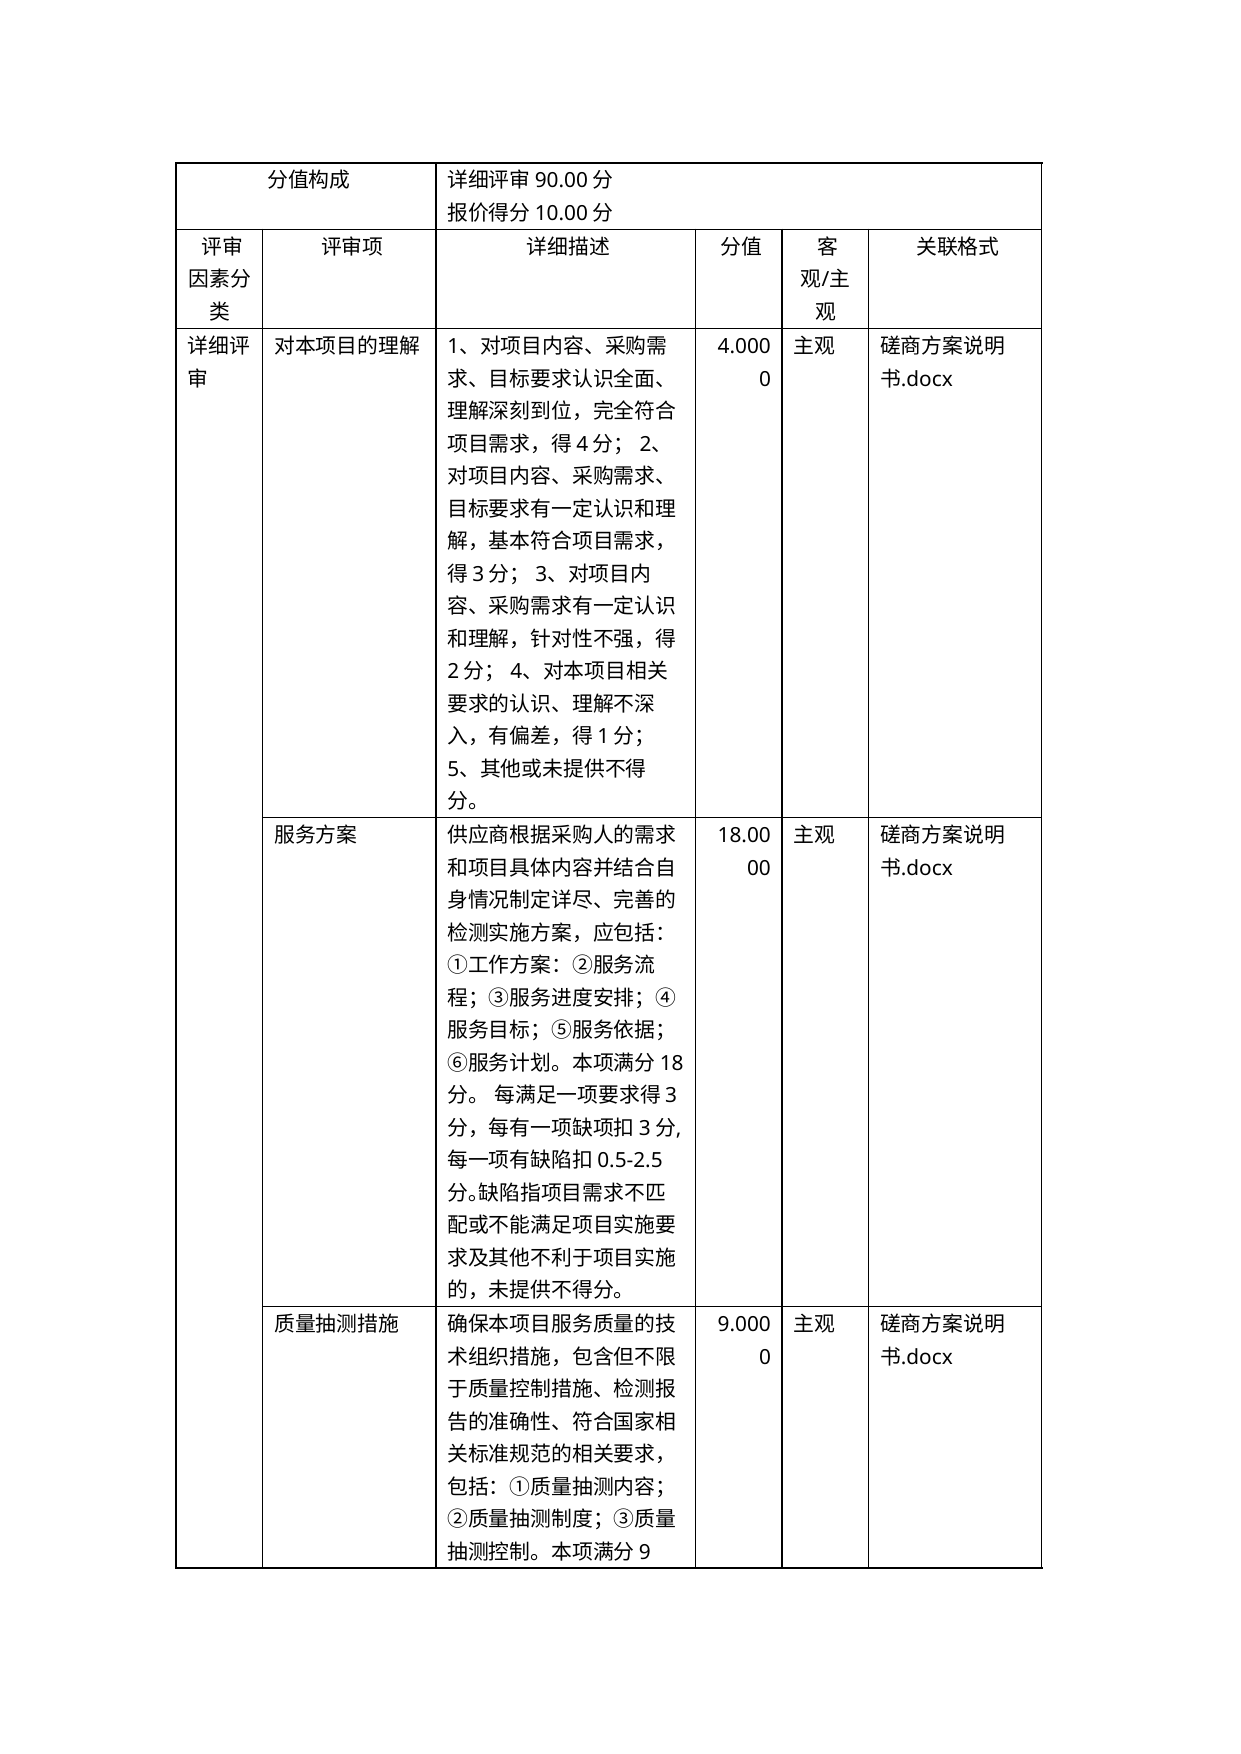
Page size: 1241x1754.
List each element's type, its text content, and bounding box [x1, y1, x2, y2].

table_cell 分值 [696, 230, 781, 328]
table_cell 详细评审 [177, 329, 262, 1567]
table_cell 详细描述 [437, 230, 695, 328]
table_cell 客观/主观 [783, 230, 868, 328]
table_cell 磋商方案说明书.docx [869, 818, 1041, 1306]
table_cell 1、对项目内容、采购需求、目标要求认识全面、理解深刻到位，完全符合项目需求，得4分； 2、对项目内容、采购需求、目标要求有一定认识和理解，基本符合项目需求，得3分； 3、对项目内容、采购需求有一定认识和理解，针对性不强，得2分； 4、对本项目相关要求的认识、理解不深入，有偏差，得1分； 5、其他或未提供不得分。 [437, 329, 695, 817]
table_cell 质量抽测措施 [263, 1307, 435, 1567]
table_cell 详细评审90.00分 报价得分10.00分 [437, 164, 1041, 228]
table_cell 评审项 [263, 230, 435, 328]
table_cell 主观 [783, 1307, 868, 1567]
table_cell 关联格式 [869, 230, 1041, 328]
table_cell 服务方案 [263, 818, 435, 1306]
table_cell 分值构成 [177, 164, 435, 228]
table_cell 磋商方案说明书.docx [869, 1307, 1041, 1567]
table_cell 18.0000 [696, 818, 781, 1306]
table_cell 磋商方案说明书.docx [869, 329, 1041, 817]
table_cell 9.0000 [696, 1307, 781, 1567]
table_cell 4.0000 [696, 329, 781, 817]
table_cell 主观 [783, 329, 868, 817]
table_cell 主观 [783, 818, 868, 1306]
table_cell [437, 1307, 695, 1567]
table_cell 供应商根据采购人的需求和项目具体内容并结合自身情况制定详尽、完善的检测实施方案，应包括：①工作方案：②服务流程；③服务进度安排；④服务目标；⑤服务依据；⑥服务计划。本项满分18分。 每满足一项要求得3分，每有一项缺项扣3分,每一项有缺陷扣0.5-2.5分｡缺陷指项目需求不匹配或不能满足项目实施要求及其他不利于项目实施的，未提供不得分。 [437, 818, 695, 1306]
table_cell 评审因素分类 [177, 230, 262, 328]
table_cell 对本项目的理解 [263, 329, 435, 817]
